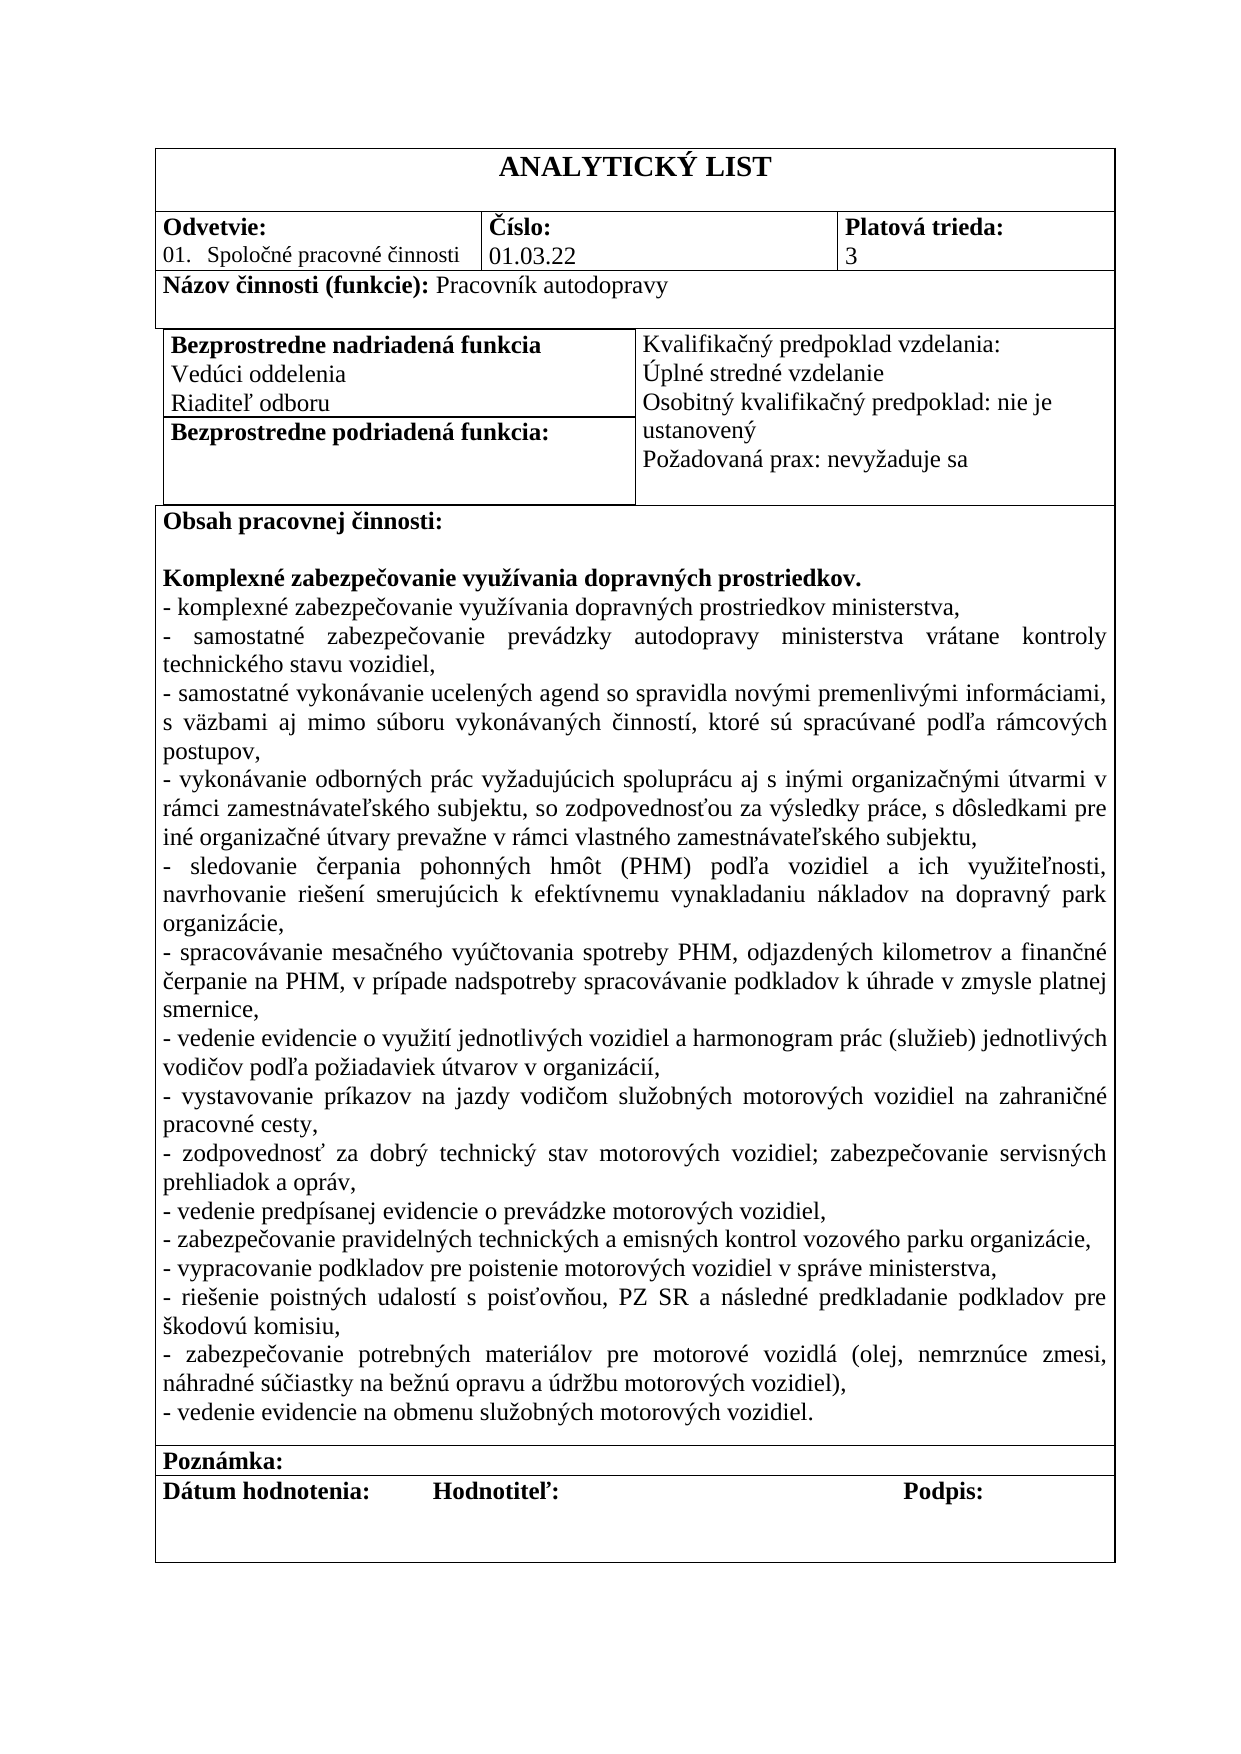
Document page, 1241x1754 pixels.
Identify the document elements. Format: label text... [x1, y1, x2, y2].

table_cell [155, 329, 163, 505]
table_cell Odvetvie: Spoločné pracovné činnosti [156, 212, 481, 269]
table_cell Názov činnosti (funkcie): Pracovník autodopravy [156, 271, 1114, 328]
table_cell Kvalifikačný predpoklad vzdelania: Úplné stredné vzdelanie Osobitný kvalifikačný predpoklad: nie je ustanovený Požadovaná prax: nevyžaduje sa [636, 329, 1114, 505]
table_cell [164, 330, 635, 416]
table_cell Dátum hodnotenia: Hodnotiteľ: Podpis: [156, 1476, 1114, 1562]
table_cell Číslo: 01.03.22 [482, 212, 837, 269]
table_cell Platová trieda: 3 [838, 212, 1114, 269]
table_cell Poznámka: [156, 1446, 1114, 1475]
table_header ANALYTICKÝ LIST [156, 149, 1114, 211]
table_cell [164, 418, 635, 504]
table_cell Obsah pracovnej činnosti: Komplexné zabezpečovanie využívania dopravných prostriedkov. - komplexné zabezpečovanie využívania dopravných prostriedkov ministerstva, - samostatné zabezpečovanie prevádzky autodopravy ministerstva vrátane kontroly technického stavu vozidiel, - samostatné vykonávanie ucelených agend so spravidla novými premenlivými informáciami, s väzbami aj mimo súboru vykonávaných činností, ktoré sú spracúvané podľa rámcových postupov, - vykonávanie odborných prác vyžadujúcich spoluprácu aj s inými organizačnými útvarmi v rámci zamestnávateľského subjektu, so zodpovednosťou za výsledky práce, s dôsledkami pre iné organizačné útvary prevažne v rámci vlastného zamestnávateľského subjektu, - sledovanie čerpania pohonných hmôt (PHM) podľa vozidiel a ich využiteľnosti, navrhovanie riešení smerujúcich k efektívnemu vynakladaniu nákladov na dopravný park organizácie, - spracovávanie mesačného vyúčtovania spotreby PHM, odjazdených kilometrov a finančné čerpanie na PHM, v prípade nadspotreby spracovávanie podkladov k úhrade v zmysle platnej smernice, - vedenie evidencie o využití jednotlivých vozidiel a harmonogram prác (služieb) jednotlivých vodičov podľa požiadaviek útvarov v organizácií, - vystavovanie príkazov na jazdy vodičom služobných motorových vozidiel na zahraničné pracovné cesty, - zodpovednosť za dobrý technický stav motorových vozidiel; zabezpečovanie servisných prehliadok a opráv, - vedenie predpísanej evidencie o prevádzke motorových vozidiel, - zabezpečovanie pravidelných technických a emisných kontrol vozového parku organizácie, - vypracovanie podkladov pre poistenie motorových vozidiel v správe ministerstva, - riešenie poistných udalostí s poisťovňou, PZ SR a následné predkladanie podkladov pre škodovú komisiu, - zabezpečovanie potrebných materiálov pre motorové vozidlá (olej, nemrznúce zmesi, náhradné súčiastky na bežnú opravu a údržbu motorových vozidiel), - vedenie evidencie na obmenu služobných motorových vozidiel. [156, 506, 1114, 1445]
